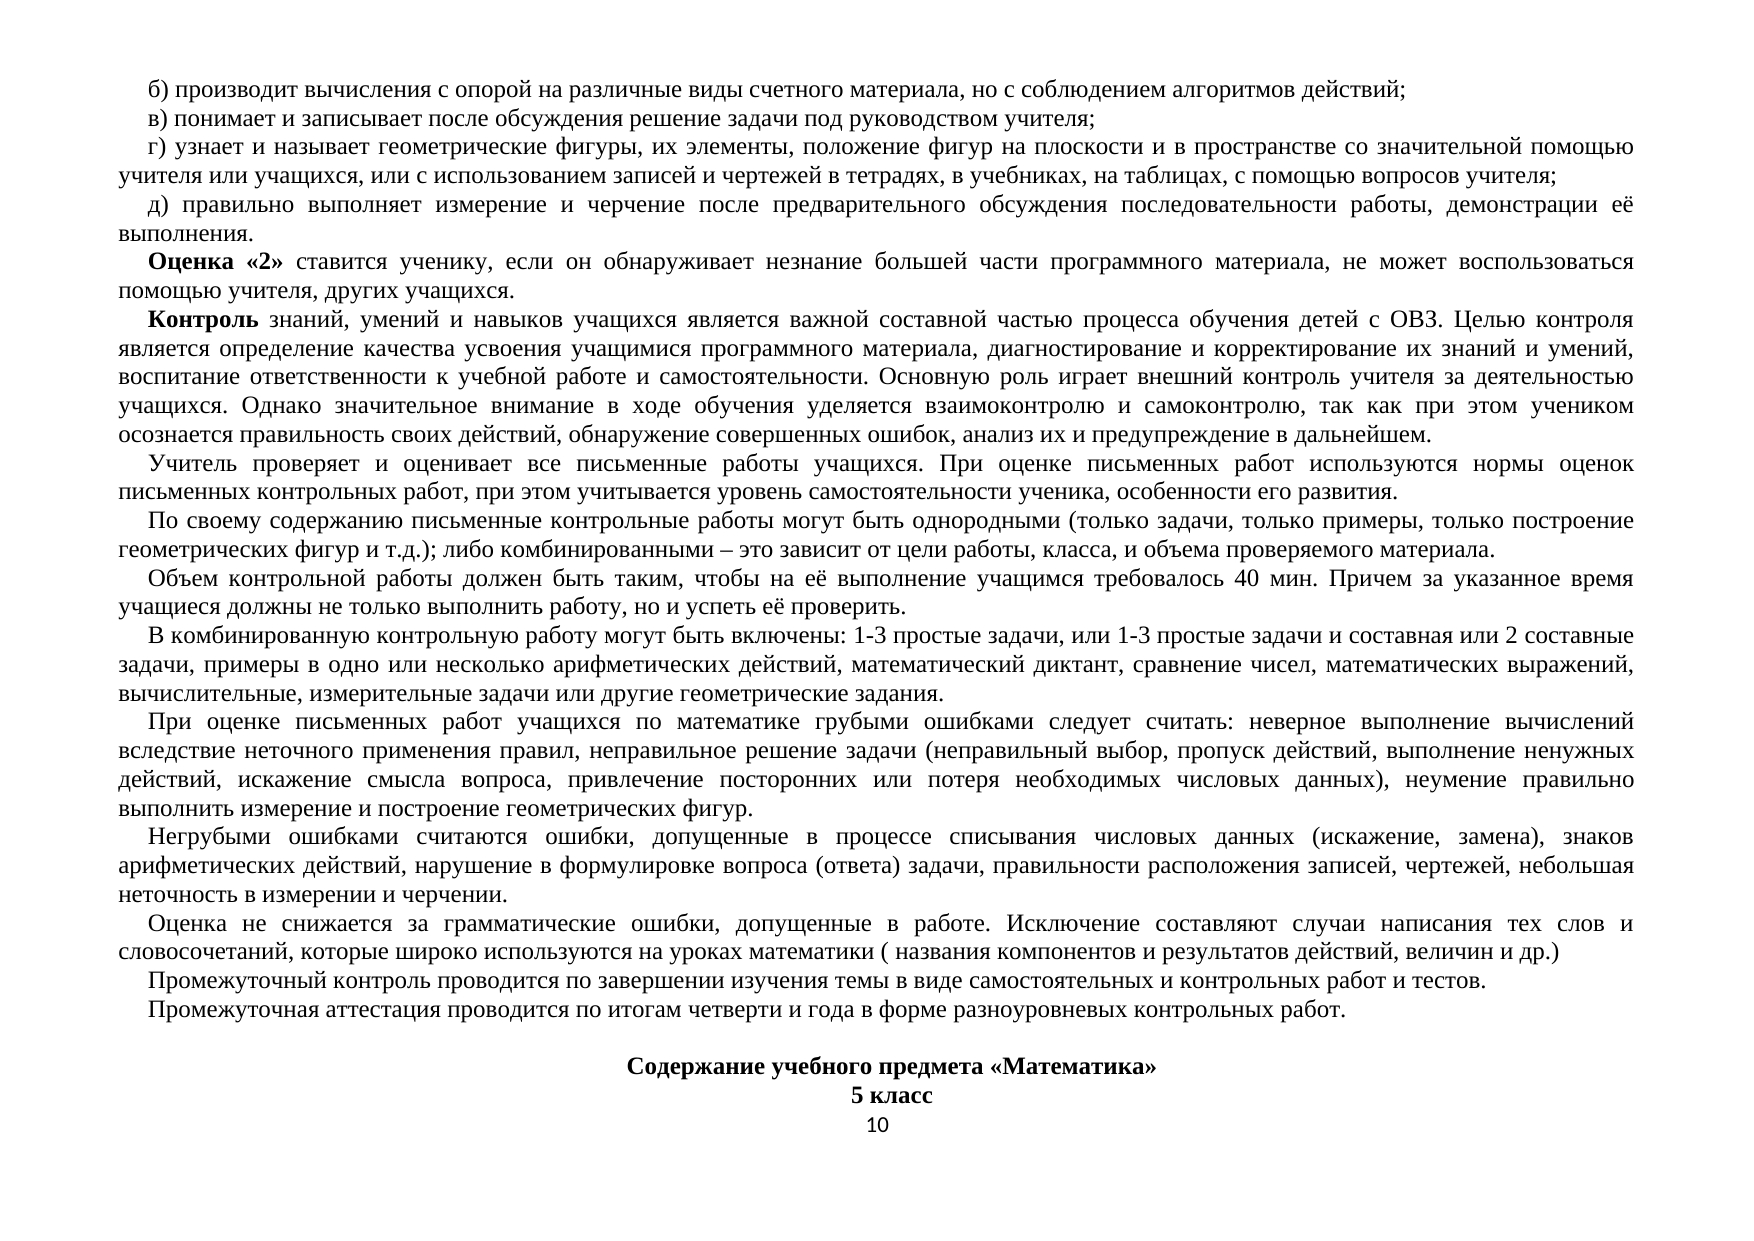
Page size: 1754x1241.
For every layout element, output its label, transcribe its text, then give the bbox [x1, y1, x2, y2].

text г) узнает и называет геометрические фигуры, их элементы, положение фигур на плоскости и в пространстве со значительной помощью учителя или учащихся, или с использованием записей и чертежей в тетрадях, в учебниках, на таблицах, с помощью вопросов учителя; [118, 131, 1636, 189]
text в) понимает и записывает после обсуждения решение задачи под руководством учителя; [118, 103, 1636, 131]
text При оценке письменных работ учащихся по математике грубыми ошибками следует считать: неверное выполнение вычислений вследствие неточного применения правил, неправильное решение задачи (неправильный выбор, пропуск действий, выполнение ненужных действий, искажение смысла вопроса, привлечение посторонних или потеря необходимых числовых данных), неумение правильно выполнить измерение и построение геометрических фигур. [118, 706, 1636, 821]
text б) производит вычисления с опорой на различные виды счетного материала, но с соблюдением алгоритмов действий; [118, 74, 1636, 103]
text Промежуточный контроль проводится по завершении изучения темы в виде самостоятельных и контрольных работ и тестов. [118, 965, 1636, 994]
text д) правильно выполняет измерение и черчение после предварительного обсуждения последовательности работы, демонстрации её выполнения. [118, 189, 1636, 246]
text Учитель проверяет и оценивает все письменные работы учащихся. При оценке письменных работ используются нормы оценок письменных контрольных работ, при этом учитывается уровень самостоятельности ученика, особенности его развития. [118, 448, 1636, 505]
text Негрубыми ошибками считаются ошибки, допущенные в процессе списывания числовых данных (искажение, замена), знаков арифметических действий, нарушение в формулировке вопроса (ответа) задачи, правильности расположения записей, чертежей, небольшая неточность в измерении и черчении. [118, 821, 1636, 908]
text Оценка «2» ставится ученику, если он обнаруживает незнание большей части программного материала, не может воспользоваться помощью учителя, других учащихся. [118, 246, 1636, 304]
text Промежуточная аттестация проводится по итогам четверти и года в форме разноуровневых контрольных работ. [118, 994, 1636, 1023]
text 5 класс [118, 1080, 1636, 1109]
text Оценка не снижается за грамматические ошибки, допущенные в работе. Исключение составляют случаи написания тех слов и словосочетаний, которые широко используются на уроках математики ( названия компонентов и результатов действий, величин и др.) [118, 908, 1636, 965]
text Объем контрольной работы должен быть таким, чтобы на её выполнение учащимся требовалось 40 мин. Причем за указанное время учащиеся должны не только выполнить работу, но и успеть её проверить. [118, 563, 1636, 620]
text Контроль знаний, умений и навыков учащихся является важной составной частью процесса обучения детей с ОВЗ. Целью контроля является определение качества усвоения учащимися программного материала, диагностирование и корректирование их знаний и умений, воспитание ответственности к учебной работе и самостоятельности. Основную роль играет внешний контроль учителя за деятельностью учащихся. Однако значительное внимание в ходе обучения уделяется взаимоконтролю и самоконтролю, так как при этом учеником осознается правильность своих действий, обнаружение совершенных ошибок, анализ их и предупреждение в дальнейшем. [118, 304, 1636, 448]
text В комбинированную контрольную работу могут быть включены: 1-3 простые задачи, или 1-3 простые задачи и составная или 2 составные задачи, примеры в одно или несколько арифметических действий, математический диктант, сравнение чисел, математических выражений, вычислительные, измерительные задачи или другие геометрические задания. [118, 620, 1636, 706]
text По своему содержанию письменные контрольные работы могут быть однородными (только задачи, только примеры, только построение геометрических фигур и т.д.); либо комбинированными – это зависит от цели работы, класса, и объема проверяемого материала. [118, 505, 1636, 563]
text Содержание учебного предмета «Математика» [118, 1051, 1636, 1080]
